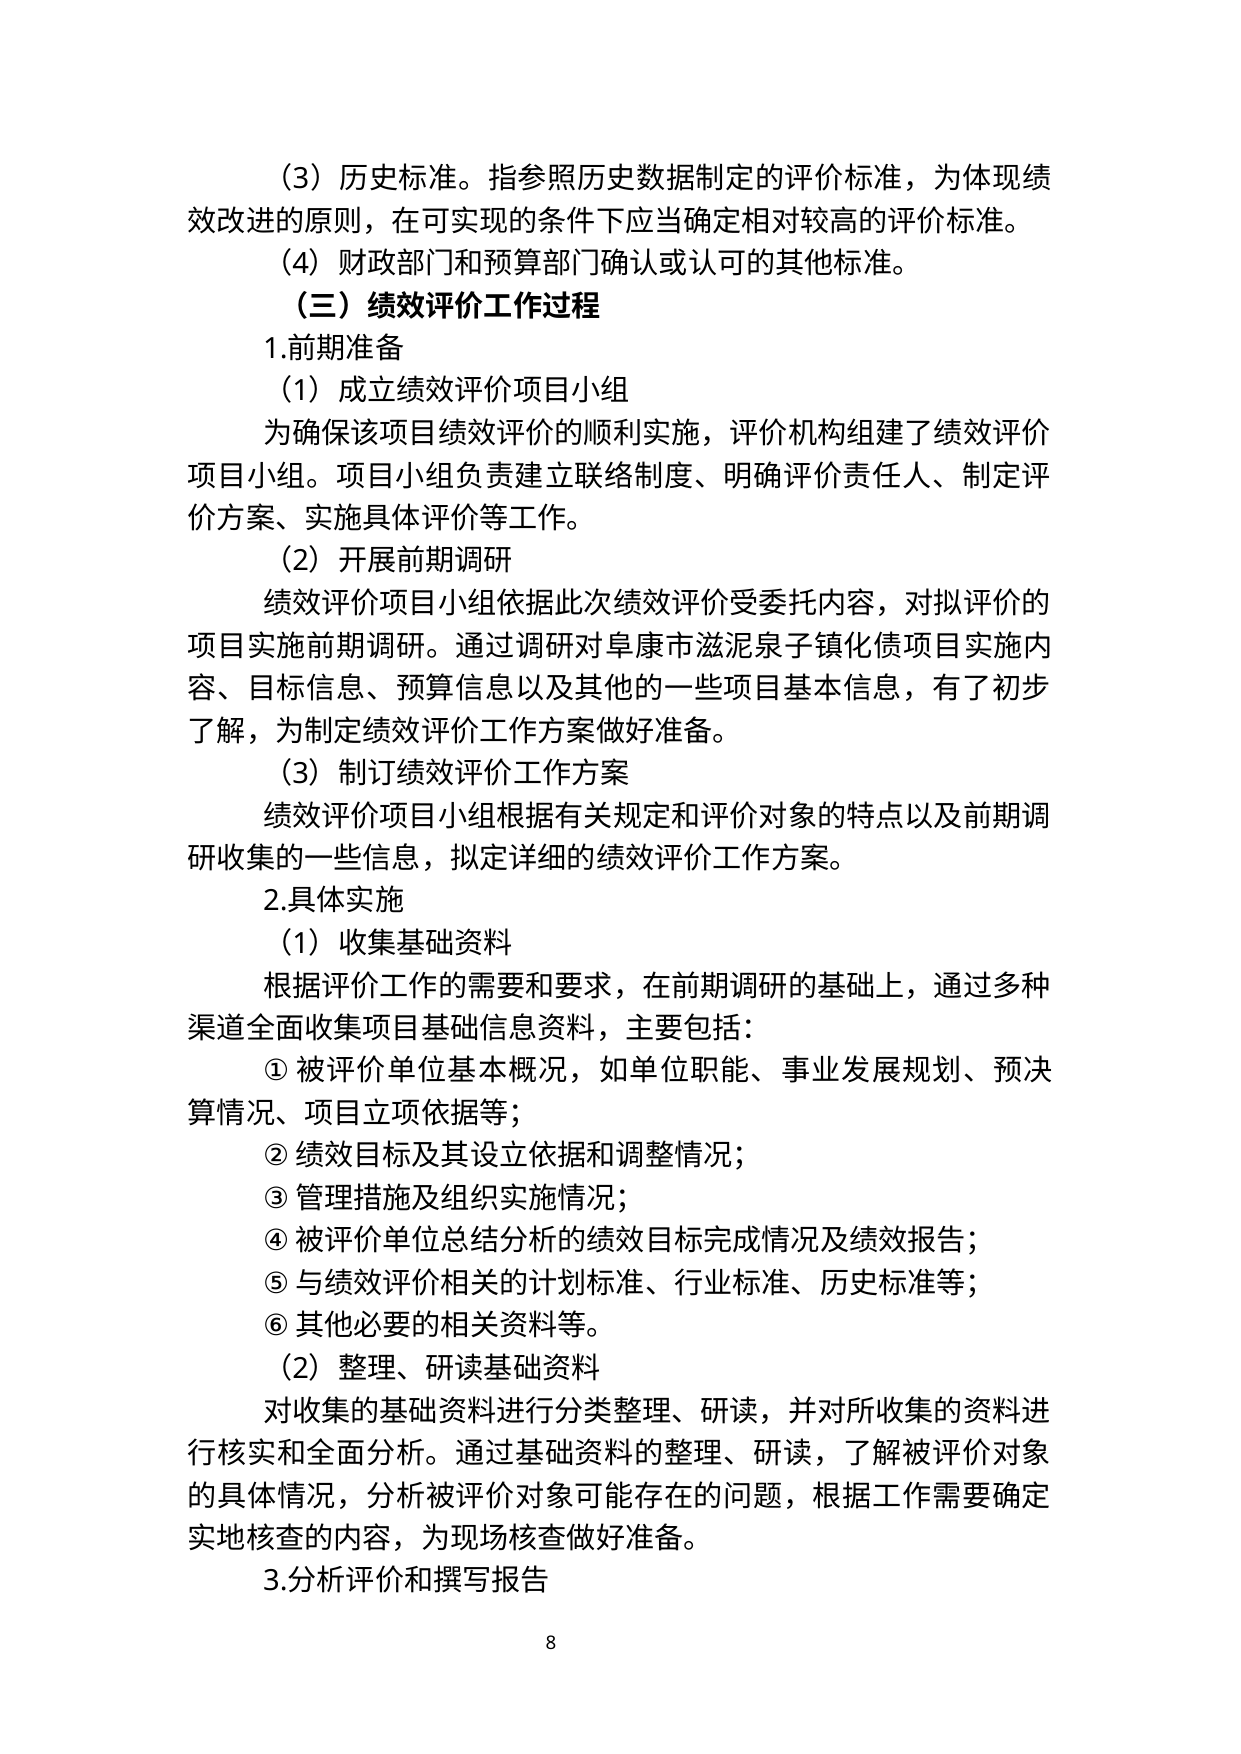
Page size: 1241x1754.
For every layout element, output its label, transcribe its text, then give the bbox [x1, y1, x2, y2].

title 3.分析评价和撰写报告 [187, 1557, 1053, 1599]
title ④被评价单位总结分析的绩效目标完成情况及绩效报告； [187, 1217, 1053, 1259]
title （3）制订绩效评价工作方案 [187, 749, 1053, 792]
text （4）财政部门和预算部门确认或认可的其他标准。 [187, 239, 1053, 282]
title ③管理措施及组织实施情况； [187, 1174, 1053, 1217]
text 1.前期准备 [187, 324, 1053, 367]
title 绩效评价项目小组依据此次绩效评价受委托内容，对拟评价的项目实施前期调研。通过调研对阜康市滋泥泉子镇化债项目实施内容、目标信息、预算信息以及其他的一些项目基本信息，有了初步了解，为制定绩效评价工作方案做好准备。 [187, 579, 1053, 749]
title （2）开展前期调研 [187, 537, 1053, 579]
title 绩效评价项目小组根据有关规定和评价对象的特点以及前期调研收集的一些信息，拟定详细的绩效评价工作方案。 [187, 792, 1053, 877]
title 对收集的基础资料进行分类整理、研读，并对所收集的资料进行核实和全面分析。通过基础资料的整理、研读，了解被评价对象的具体情况，分析被评价对象可能存在的问题，根据工作需要确定实地核查的内容，为现场核查做好准备。 [187, 1387, 1053, 1557]
title ①被评价单位基本概况，如单位职能、事业发展规划、预决算情况、项目立项依据等； [187, 1047, 1053, 1132]
text 为确保该项目绩效评价的顺利实施，评价机构组建了绩效评价项目小组。项目小组负责建立联络制度、明确评价责任人、制定评价方案、实施具体评价等工作。 [187, 409, 1053, 537]
text （3）历史标准。指参照历史数据制定的评价标准，为体现绩效改进的原则，在可实现的条件下应当确定相对较高的评价标准。 [187, 154, 1053, 239]
title （2）整理、研读基础资料 [187, 1344, 1053, 1387]
title 2.具体实施 [187, 877, 1053, 919]
text （1）成立绩效评价项目小组 [187, 367, 1053, 409]
title （1）收集基础资料 [187, 919, 1053, 962]
subtitle （三）绩效评价工作过程 [187, 282, 1053, 324]
title ⑥其他必要的相关资料等。 [187, 1302, 1053, 1344]
title ②绩效目标及其设立依据和调整情况； [187, 1132, 1053, 1174]
title ⑤与绩效评价相关的计划标准、行业标准、历史标准等； [187, 1259, 1053, 1302]
title 根据评价工作的需要和要求，在前期调研的基础上，通过多种渠道全面收集项目基础信息资料，主要包括： [187, 962, 1053, 1047]
